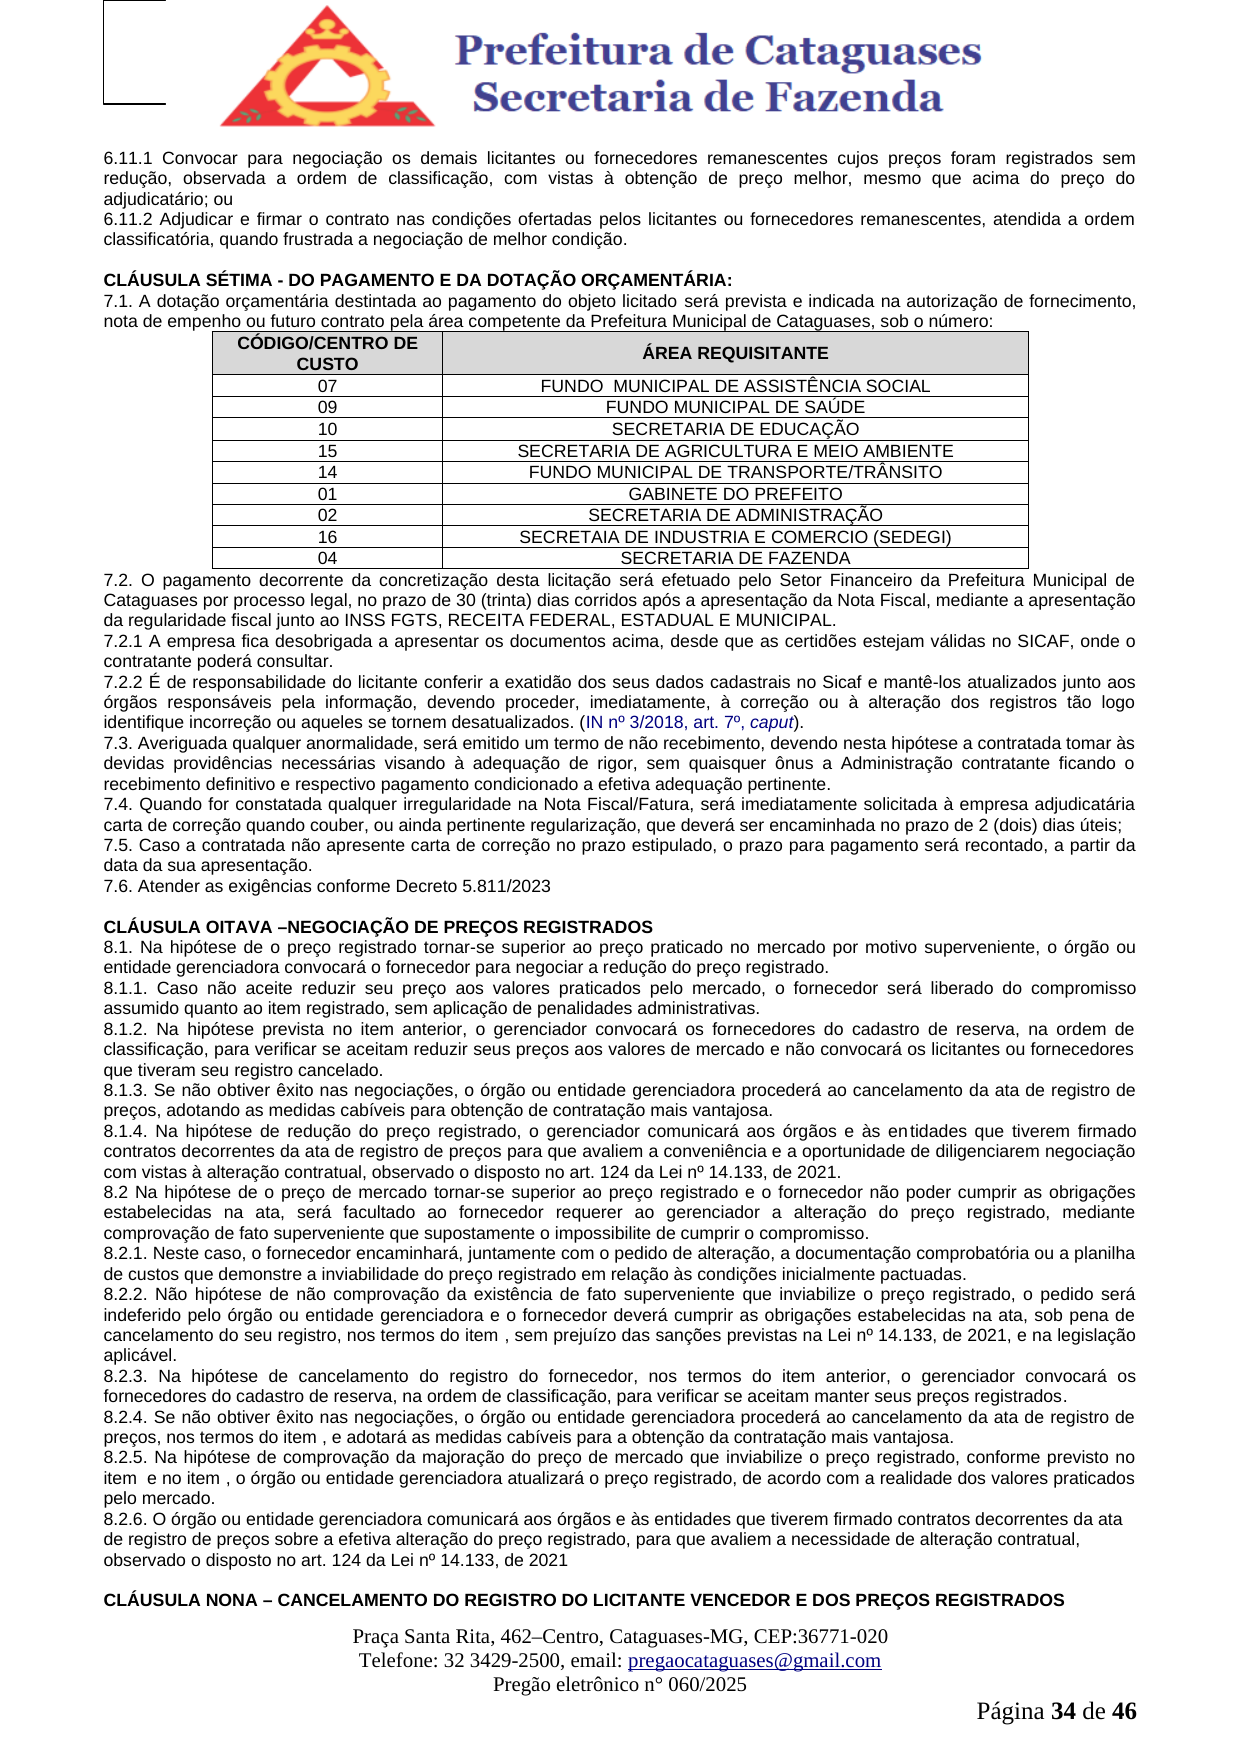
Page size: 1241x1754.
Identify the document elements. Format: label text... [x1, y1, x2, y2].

list 8.1.3. Se não obtiver êxito nas negociações, o órgão ou entidade gerenciadora procederá ao cancelamento da ata de registro de preços, adotando as medidas cabíveis para obtenção de contratação mais vantajosa. [103, 1080, 1137, 1121]
table_cell 02 [213, 505, 442, 525]
list 7.2.1 A empresa fica desobrigada a apresentar os documentos acima, desde que as certidões estejam válidas no SICAF, onde o contratante poderá consultar. [103, 631, 1137, 671]
text CLÁUSULA OITAVA –NEGOCIAÇÃO DE PREÇOS REGISTRADOS [103, 916, 1137, 937]
list 8.2.1. Neste caso, o fornecedor encaminhará, juntamente com o pedido de alteração, a documentação comprobatória ou a planilha de custos que demonstre a inviabilidade do preço registrado em relação às condições inicialmente pactuadas. [103, 1243, 1137, 1284]
table_cell 01 [213, 484, 442, 504]
list 8.2.4. Se não obtiver êxito nas negociações, o órgão ou entidade gerenciadora procederá ao cancelamento da ata de registro de preços, nos termos do item 9.4, e adotará as medidas cabíveis para a obtenção da contratação mais vantajosa. [103, 1406, 1137, 1447]
table_cell GABINETE DO PREFEITO [443, 484, 1028, 504]
table_cell 16 [213, 526, 442, 547]
list 8.2.5. Na hipótese de comprovação da majoração do preço de mercado que inviabilize o preço registrado, conforme previsto no item 8.2 e no item 8.2.1, o órgão ou entidade gerenciadora atualizará o preço registrado, de acordo com a realidade dos valores praticados pelo mercado. [103, 1447, 1137, 1508]
text 8.2.6. O órgão ou entidade gerenciadora comunicará aos órgãos e às entidades que tiverem firmado contratos decorrentes da ata de registro de preços sobre a efetiva alteração do preço registrado, para que avaliem a necessidade de alteração contratual, observado o disposto no art. 124 da Lei nº 14.133, de 2021 [103, 1508, 1137, 1570]
table_cell 04 [213, 548, 442, 568]
list 8.1.1. Caso não aceite reduzir seu preço aos valores praticados pelo mercado, o fornecedor será liberado do compromisso assumido quanto ao item registrado, sem aplicação de penalidades administrativas. [103, 978, 1137, 1018]
list 8.2.2. Não hipótese de não comprovação da existência de fato superveniente que inviabilize o preço registrado, o pedido será indeferido pelo órgão ou entidade gerenciadora e o fornecedor deverá cumprir as obrigações estabelecidas na ata, sob pena de cancelamento do seu registro, nos termos do item 9.1, sem prejuízo das sanções previstas na Lei nº 14.133, de 2021, e na legislação aplicável. [103, 1284, 1137, 1366]
list 7.2.2 É de responsabilidade do licitante conferir a exatidão dos seus dados cadastrais no Sicaf e mantê-los atualizados junto aos órgãos responsáveis pela informação, devendo proceder, imediatamente, à correção ou à alteração dos registros tão logo identifique incorreção ou aqueles se tornem desatualizados. (IN nº 3/2018, art. 7º, caput). [103, 671, 1137, 733]
list 8.2 Na hipótese de o preço de mercado tornar-se superior ao preço registrado e o fornecedor não poder cumprir as obrigações estabelecidas na ata, será facultado ao fornecedor requerer ao gerenciador a alteração do preço registrado, mediante comprovação de fato superveniente que supostamente o impossibilite de cumprir o compromisso. [103, 1182, 1137, 1243]
table_header CÓDIGO/CENTRO DE CUSTO [213, 332, 442, 374]
table_cell 14 [213, 462, 442, 482]
table_cell FUNDO MUNICIPAL DE ASSISTÊNCIA SOCIAL [443, 375, 1028, 396]
text 7.1. A dotação orçamentária destintada ao pagamento do objeto licitado será prevista e indicada na autorização de fornecimento, nota de empenho ou futuro contrato pela área competente da Prefeitura Municipal de Cataguases, sob o número: [103, 290, 1137, 331]
list 8.1.4. Na hipótese de redução do preço registrado, o gerenciador comunicará aos órgãos e às entidades que tiverem firmado contratos decorrentes da ata de registro de preços para que avaliem a conveniência e a oportunidade de diligenciarem negociação com vistas à alteração contratual, observado o disposto no art. 124 da Lei nº 14.133, de 2021. [103, 1121, 1137, 1182]
table_header ÁREA REQUISITANTE [443, 332, 1028, 374]
table_cell SECRETARIA DE EDUCAÇÃO [443, 418, 1028, 439]
text CLÁUSULA SÉTIMA - DO PAGAMENTO E DA DOTAÇÃO ORÇAMENTÁRIA: [103, 270, 1137, 290]
list 8.1.2. Na hipótese prevista no item anterior, o gerenciador convocará os fornecedores do cadastro de reserva, na ordem de classificação, para verificar se aceitam reduzir seus preços aos valores de mercado e não convocará os licitantes ou fornecedores que tiveram seu registro cancelado. [103, 1018, 1137, 1080]
table_cell SECRETARIA DE FAZENDA [443, 548, 1028, 568]
table_cell 07 [213, 375, 442, 396]
table_cell 10 [213, 418, 442, 439]
list 6.11.1 Convocar para negociação os demais licitantes ou fornecedores remanescentes cujos preços foram registrados sem redução, observada a ordem de classificação, com vistas à obtenção de preço melhor, mesmo que acima do preço do adjudicatário; ou [103, 147, 1137, 209]
text 7.3. Averiguada qualquer anormalidade, será emitido um termo de não recebimento, devendo nesta hipótese a contratada tomar às devidas providências necessárias visando à adequação de rigor, sem quaisquer ônus a Administração contratante ficando o recebimento definitivo e respectivo pagamento condicionado a efetiva adequação pertinente. [103, 733, 1137, 794]
picture [165, 0, 1075, 148]
table_cell SECRETARIA DE AGRICULTURA E MEIO AMBIENTE [443, 441, 1028, 461]
list 8.1. Na hipótese de o preço registrado tornar-se superior ao preço praticado no mercado por motivo superveniente, o órgão ou entidade gerenciadora convocará o fornecedor para negociar a redução do preço registrado. [103, 937, 1137, 978]
text 7.6. Atender as exigências conforme Decreto 5.811/2023 [103, 876, 1137, 896]
text CLÁUSULA NONA – CANCELAMENTO DO REGISTRO DO LICITANTE VENCEDOR E DOS PREÇOS REGISTRADOS [103, 1590, 1137, 1611]
table_cell 15 [213, 441, 442, 461]
table_cell 09 [213, 397, 442, 417]
list 8.2.3. Na hipótese de cancelamento do registro do fornecedor, nos termos do item anterior, o gerenciador convocará os fornecedores do cadastro de reserva, na ordem de classificação, para verificar se aceitam manter seus preços registrados. [103, 1366, 1137, 1406]
text 7.4. Quando for constatada qualquer irregularidade na Nota Fiscal/Fatura, será imediatamente solicitada à empresa adjudicatária carta de correção quando couber, ou ainda pertinente regularização, que deverá ser encaminhada no prazo de 2 (dois) dias úteis; [103, 794, 1137, 835]
table_cell SECRETAIA DE INDUSTRIA E COMERCIO (SEDEGI) [443, 526, 1028, 547]
text 7.5. Caso a contratada não apresente carta de correção no prazo estipulado, o prazo para pagamento será recontado, a partir da data da sua apresentação. [103, 835, 1137, 876]
table_cell FUNDO MUNICIPAL DE TRANSPORTE/TRÂNSITO [443, 462, 1028, 482]
text 7.2. O pagamento decorrente da concretização desta licitação será efetuado pelo Setor Financeiro da Prefeitura Municipal de Cataguases por processo legal, no prazo de 30 (trinta) dias corridos após a apresentação da Nota Fiscal, mediante a apresentação da regularidade fiscal junto ao INSS FGTS, RECEITA FEDERAL, ESTADUAL E MUNICIPAL. [103, 569, 1137, 631]
table_cell FUNDO MUNICIPAL DE SAÚDE [443, 397, 1028, 417]
table_cell SECRETARIA DE ADMINISTRAÇÃO [443, 505, 1028, 525]
list 6.11.2 Adjudicar e firmar o contrato nas condições ofertadas pelos licitantes ou fornecedores remanescentes, atendida a ordem classificatória, quando frustrada a negociação de melhor condição. [103, 209, 1137, 249]
